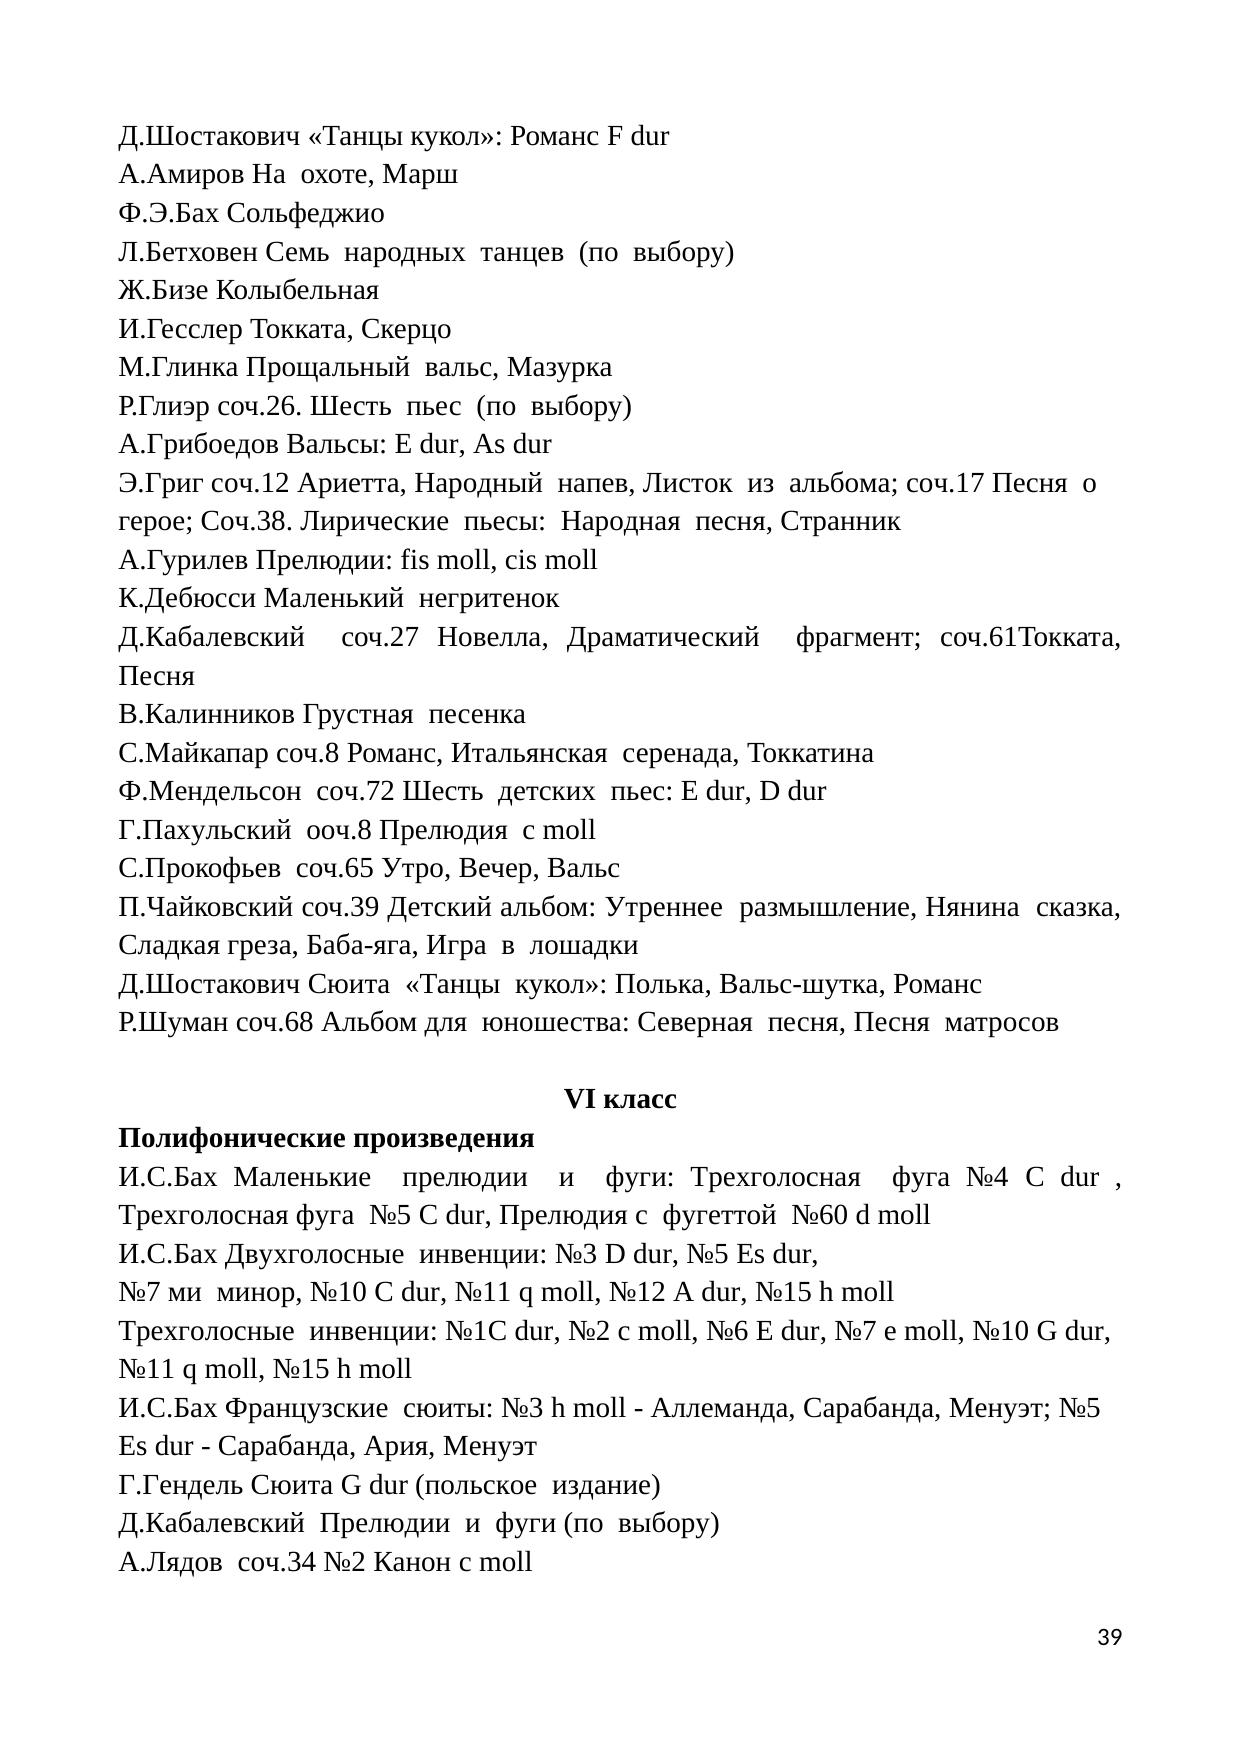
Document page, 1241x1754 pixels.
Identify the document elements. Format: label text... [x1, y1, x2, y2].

text Э.Григ соч.12 Ариетта, Народный напев, Листок из альбома; соч.17 Песня о герое; Соч.38. Лирические пьесы: Народная песня, Странник [118, 465, 1122, 537]
text К.Дебюсси Маленький негритенок [118, 581, 1122, 614]
text П.Чайковский соч.39 Детский альбом: Утреннее размышление, Нянина сказка, Сладкая греза, Баба-яга, Игра в лошадки [118, 889, 1122, 961]
text VI класс [118, 1082, 1122, 1115]
text Г.Пахульский ооч.8 Прелюдия с moll [118, 812, 1122, 845]
text И.С.Бах Маленькие прелюдии и фуги: Трехголосная фуга №4 С dur , Трехголосная фуга №5 С dur, Прелюдия с фугеттой №60 d moll [118, 1159, 1122, 1231]
text Р.Глиэр соч.26. Шесть пьес (по выбору) [118, 388, 1122, 421]
text Полифонические произведения [118, 1120, 1122, 1154]
text Р.Шуман соч.68 Альбом для юношества: Северная песня, Песня матросов [118, 1004, 1122, 1038]
text Л.Бетховен Семь народных танцев (по выбору) [118, 234, 1122, 267]
text И.Гесслер Токката, Скерцо [118, 311, 1122, 344]
text Д.Шостакович «Танцы кукол»: Романс F dur [118, 118, 1122, 152]
text Ж.Бизе Колыбельная [118, 272, 1122, 306]
text И.С.Бах Двухголосные инвенции: №3 D dur, №5 Es dur, [118, 1236, 1122, 1269]
text Д.Кабалевский соч.27 Новелла, Драматический фрагмент; соч.61Токката, Песня [118, 619, 1122, 691]
text И.С.Бах Французские сюиты: №3 h moll - Аллеманда, Сарабанда, Менуэт; №5 Еs dur - Сарабанда, Ария, Менуэт [118, 1390, 1122, 1462]
text Трехголосные инвенции: №1С dur, №2 c moll, №6 Е dur, №7 е moll, №10 G dur, №11 q moll, №15 h moll [118, 1313, 1122, 1385]
text А.Гурилев Прелюдии: fis moll, сis moll [118, 542, 1122, 576]
text №7 ми минор, №10 С dur, №11 q moll, №12 А dur, №15 h moll [118, 1274, 1122, 1308]
text А.Лядов соч.34 №2 Канон c moll [118, 1544, 1122, 1578]
text Г.Гендель Сюита G dur (польское издание) [118, 1467, 1122, 1501]
text Д.Шостакович Сюита «Танцы кукол»: Полька, Вальс-шутка, Романс [118, 966, 1122, 999]
text Ф.Мендельсон соч.72 Шесть детских пьес: Е dur, D dur [118, 773, 1122, 807]
text С.Майкапар соч.8 Романс, Итальянская серенада, Токкатина [118, 735, 1122, 768]
text В.Калинников Грустная песенка [118, 696, 1122, 730]
text С.Прокофьев соч.65 Утро, Вечер, Вальс [118, 850, 1122, 884]
text А.Амиров На охоте, Марш [118, 157, 1122, 190]
text А.Грибоедов Вальсы: Е dur, Аs dur [118, 426, 1122, 460]
text М.Глинка Прощальный вальс, Мазурка [118, 349, 1122, 383]
text Д.Кабалевский Прелюдии и фуги (по выбору) [118, 1506, 1122, 1539]
text Ф.Э.Бах Сольфеджио [118, 195, 1122, 229]
